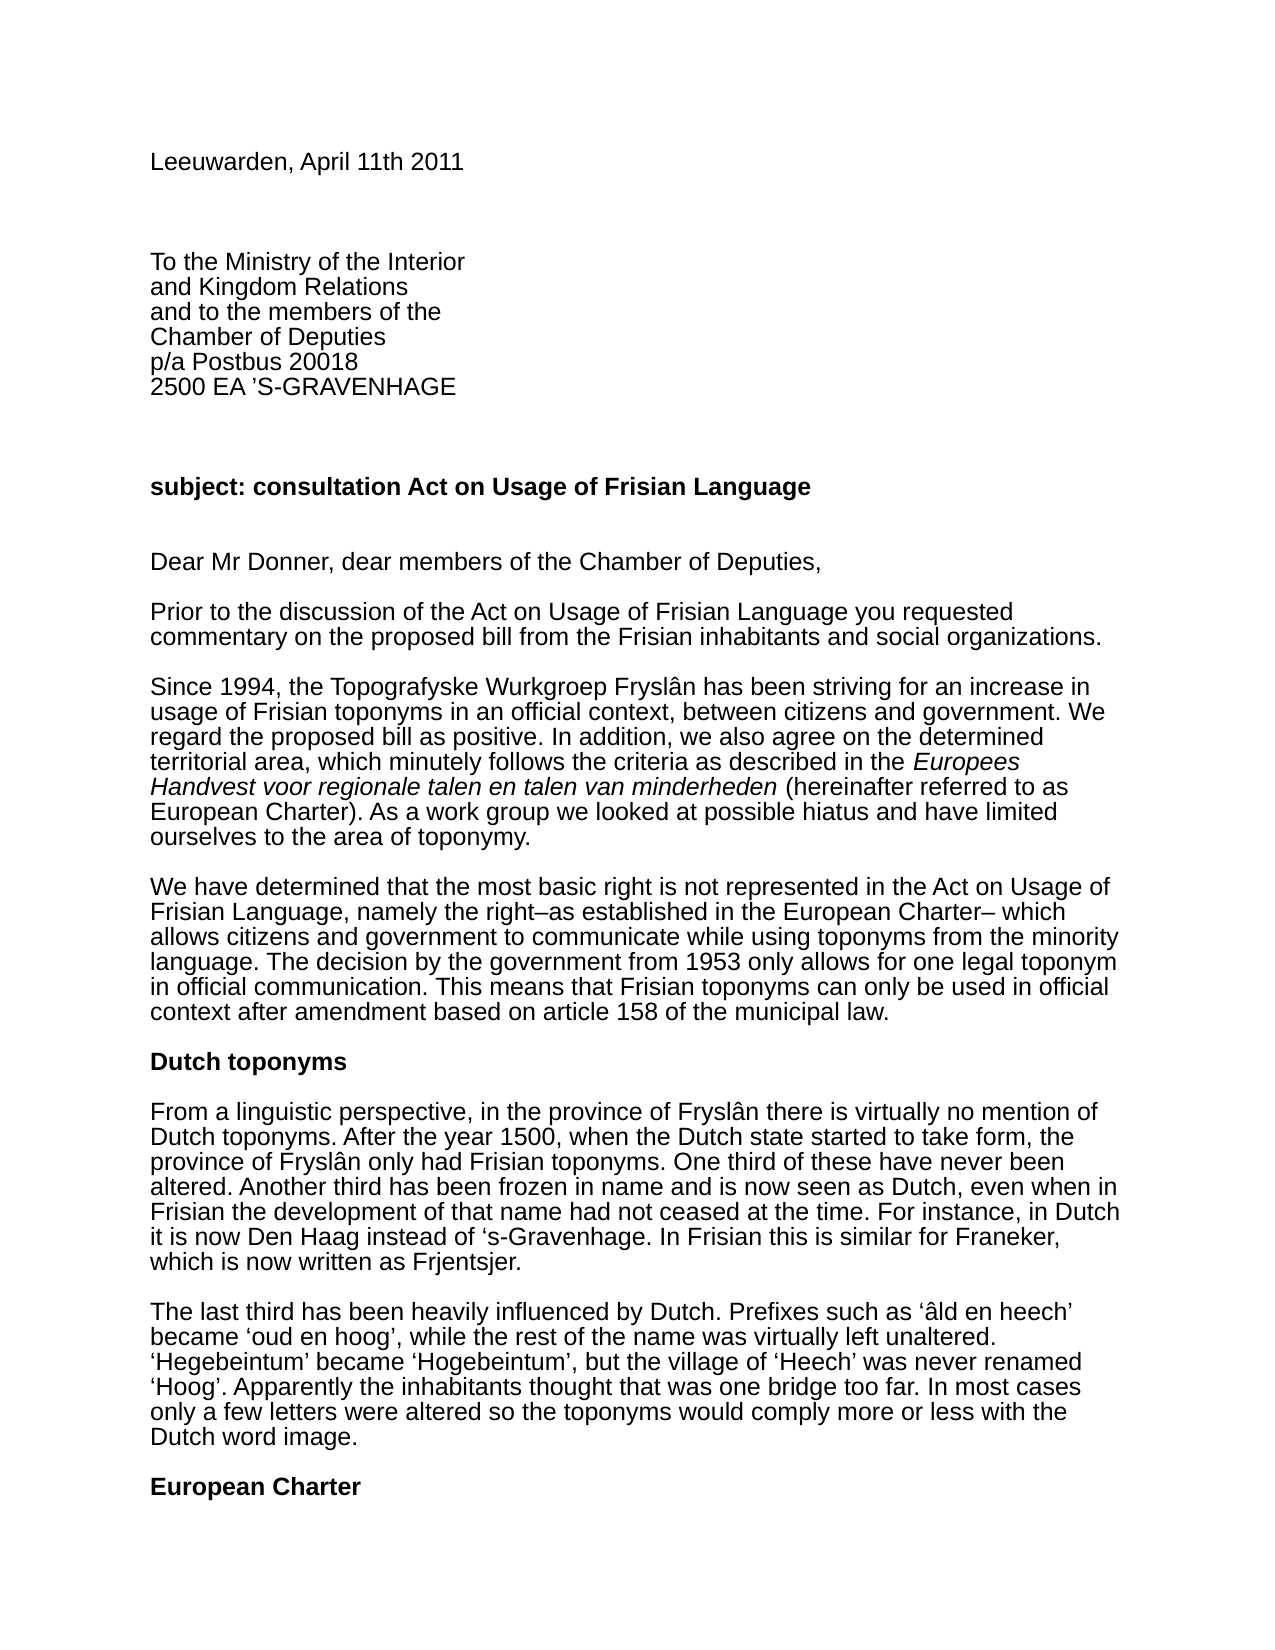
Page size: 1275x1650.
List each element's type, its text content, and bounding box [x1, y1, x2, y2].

text Leeuwarden, April 11th 2011 [150, 150, 1125, 175]
text The last third has been heavily influenced by Dutch. Prefixes such as ‘âld en heech’ became ‘oud en hoog’, while the rest of the name was virtually left unaltered. ‘Hegebeintum’ became ‘Hogebeintum’, but the village of ‘Heech’ was never renamed ‘Hoog’. Apparently the inhabitants thought that was one bridge too far. In most cases only a few letters were altered so the toponyms would comply more or less with the Dutch word image. [150, 1300, 1125, 1450]
text and Kingdom Relations [150, 275, 1125, 300]
text Chamber of Deputies [150, 325, 1125, 350]
text We have determined that the most basic right is not represented in the Act on Usage of Frisian Language, namely the right–as established in the European Charter– which allows citizens and government to communicate while using toponyms from the minority language. The decision by the government from 1953 only allows for one legal toponym in official communication. This means that Frisian toponyms can only be used in official context after amendment based on article 158 of the municipal law. [150, 875, 1125, 1025]
text subject: consultation Act on Usage of Frisian Language [150, 475, 1125, 500]
text To the Ministry of the Interior [150, 250, 1125, 275]
text European Charter [150, 1475, 1125, 1500]
text Dutch toponyms [150, 1050, 1125, 1075]
text Since 1994, the Topografyske Wurkgroep Fryslân has been striving for an increase in usage of Frisian toponyms in an official context, between citizens and government. We regard the proposed bill as positive. In addition, we also agree on the determined territorial area, which minutely follows the criteria as described in the Europees Handvest voor regionale talen en talen van minderheden (hereinafter referred to as European Charter). As a work group we looked at possible hiatus and have limited ourselves to the area of toponymy. [150, 675, 1125, 850]
text 2500 EA ’S-GRAVENHAGE [150, 375, 1125, 400]
text and to the members of the [150, 300, 1125, 325]
text p/a Postbus 20018 [150, 350, 1125, 375]
text Dear Mr Donner, dear members of the Chamber of Deputies, [150, 550, 1125, 575]
text Prior to the discussion of the Act on Usage of Frisian Language you requested commentary on the proposed bill from the Frisian inhabitants and social organizations. [150, 600, 1125, 650]
text From a linguistic perspective, in the province of Fryslân there is virtually no mention of Dutch toponyms. After the year 1500, when the Dutch state started to take form, the province of Fryslân only had Frisian toponyms. One third of these have never been altered. Another third has been frozen in name and is now seen as Dutch, even when in Frisian the development of that name had not ceased at the time. For instance, in Dutch it is now Den Haag instead of ‘s-Gravenhage. In Frisian this is similar for Franeker, which is now written as Frjentsjer. [150, 1100, 1125, 1275]
